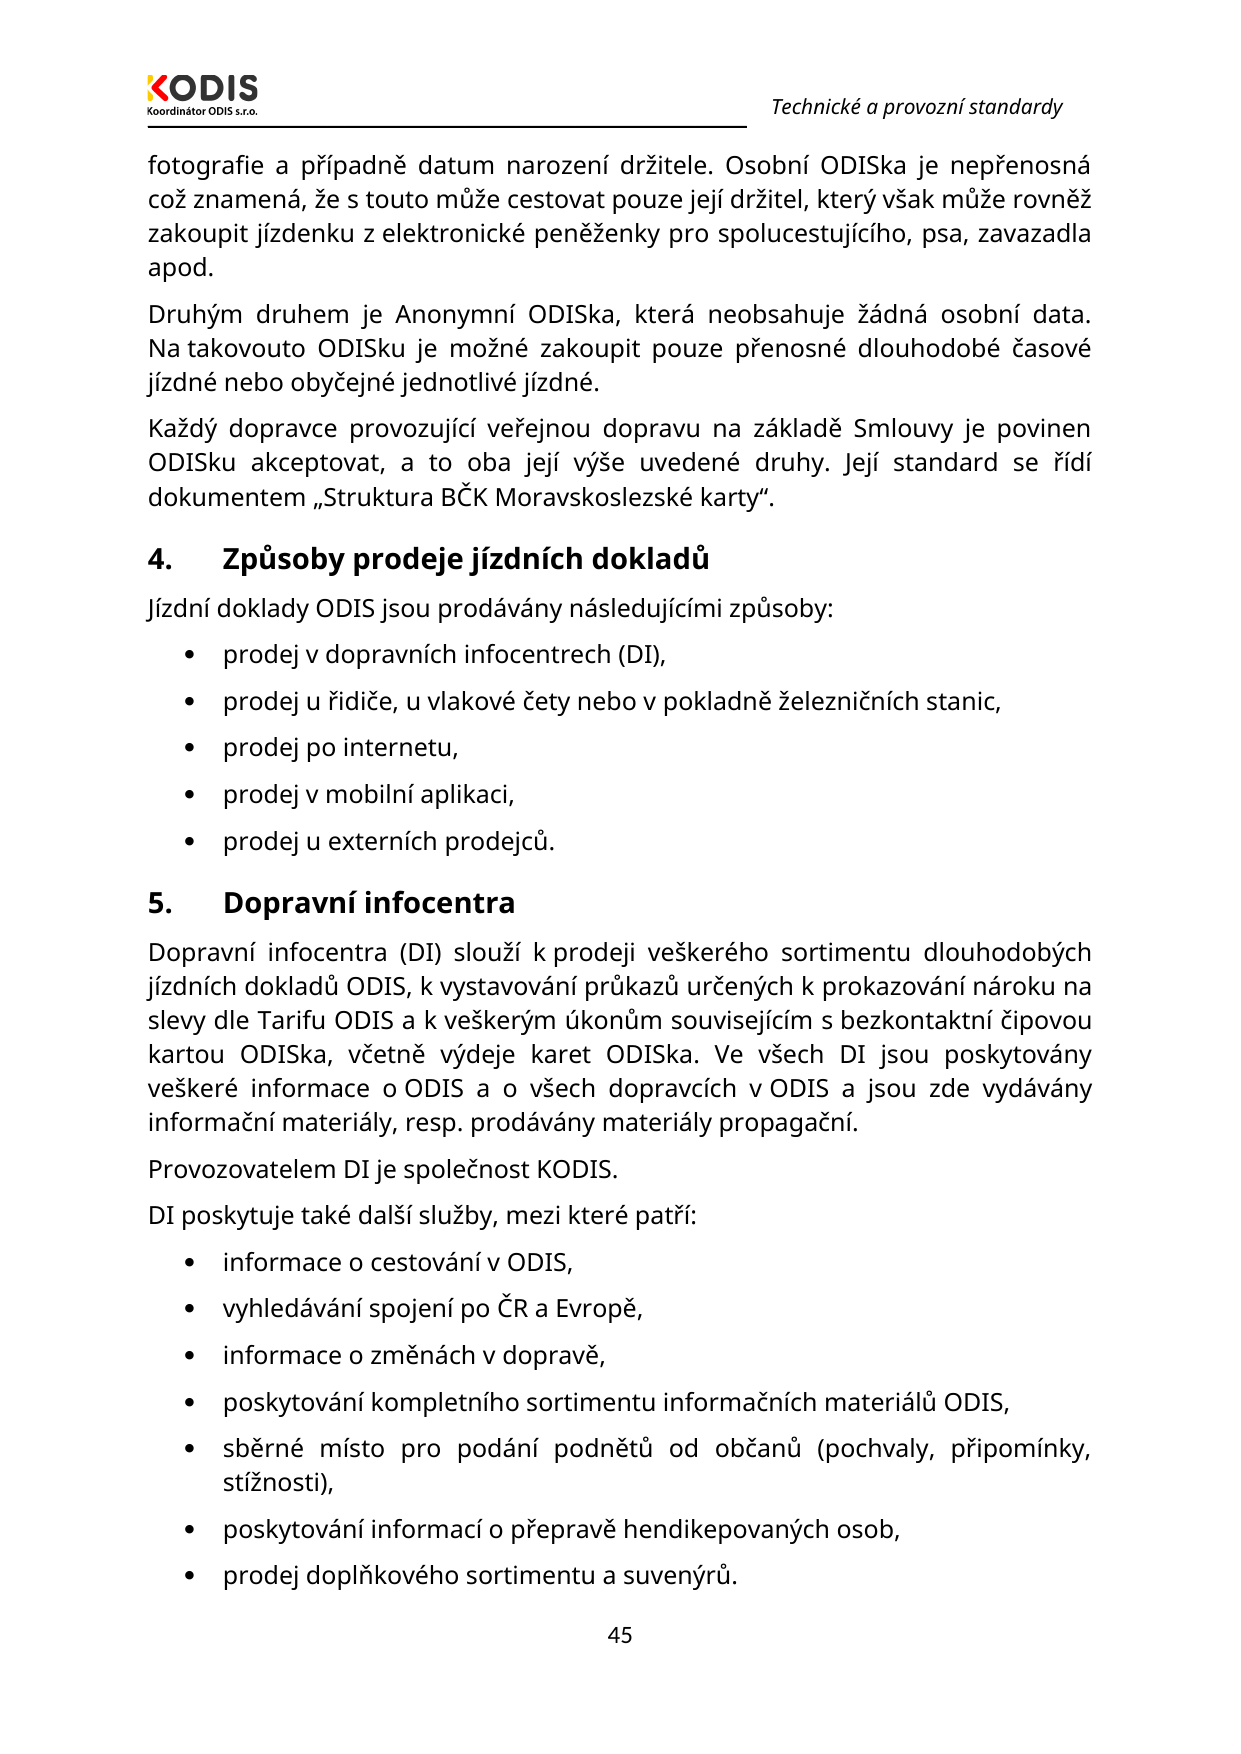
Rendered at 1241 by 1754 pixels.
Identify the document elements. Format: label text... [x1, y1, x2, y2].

list poskytování informací o přepravě hendikepovaných osob, [185, 1511, 1093, 1545]
list poskytování kompletního sortimentu informačních materiálů ODIS, [185, 1384, 1093, 1418]
list informace o cestování v ODIS, [185, 1244, 1093, 1278]
text DI poskytuje také další služby, mezi které patří: [148, 1198, 1093, 1232]
list prodej po internetu, [185, 730, 1093, 764]
list prodej u externích prodejců. [185, 823, 1093, 857]
text Provozovatelem DI je společnost KODIS. [148, 1151, 1093, 1185]
text Druhým druhem je Anonymní ODISka, která neobsahuje žádná osobní data. Na takovouto ODISku je možné zakoupit pouze přenosné dlouhodobé časové jízdné nebo obyčejné jednotlivé jízdné. [148, 296, 1093, 398]
picture [147, 75, 258, 115]
list vyhledávání spojení po ČR a Evropě, [185, 1291, 1093, 1325]
subtitle Dopravní infocentra [148, 882, 1093, 922]
list prodej u řidiče, u vlakové čety nebo v pokladně železničních stanic, [185, 683, 1093, 718]
list sběrné místo pro podání podnětů od občanů (pochvaly, připomínky, stížnosti), [185, 1431, 1093, 1499]
list prodej v mobilní aplikaci, [185, 777, 1093, 811]
text Každý dopravce provozující veřejnou dopravu na základě Smlouvy je povinen ODISku akceptovat, a to oba její výše uvedené druhy. Její standard se řídí dokumentem „Struktura BČK Moravskoslezské karty“. [148, 411, 1093, 513]
text Dopravní infocentra (DI) slouží k prodeji veškerého sortimentu dlouhodobých jízdních dokladů ODIS, k vystavování průkazů určených k prokazování nároku na slevy dle Tarifu ODIS a k veškerým úkonům souvisejícím s bezkontaktní čipovou kartou ODISka, včetně výdeje karet ODISka. Ve všech DI jsou poskytovány veškeré informace o ODIS a o všech dopravcích v ODIS a jsou zde vydávány informační materiály, resp. prodávány materiály propagační. [148, 934, 1093, 1139]
text Jízdní doklady ODIS jsou prodávány následujícími způsoby: [148, 590, 1093, 624]
list prodej doplňkového sortimentu a suvenýrů. [185, 1558, 1093, 1592]
subtitle Způsoby prodeje jízdních dokladů [148, 538, 1093, 578]
list informace o změnách v dopravě, [185, 1338, 1093, 1372]
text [148, 148, 1093, 284]
list prodej v dopravních infocentrech (DI), [185, 637, 1093, 671]
